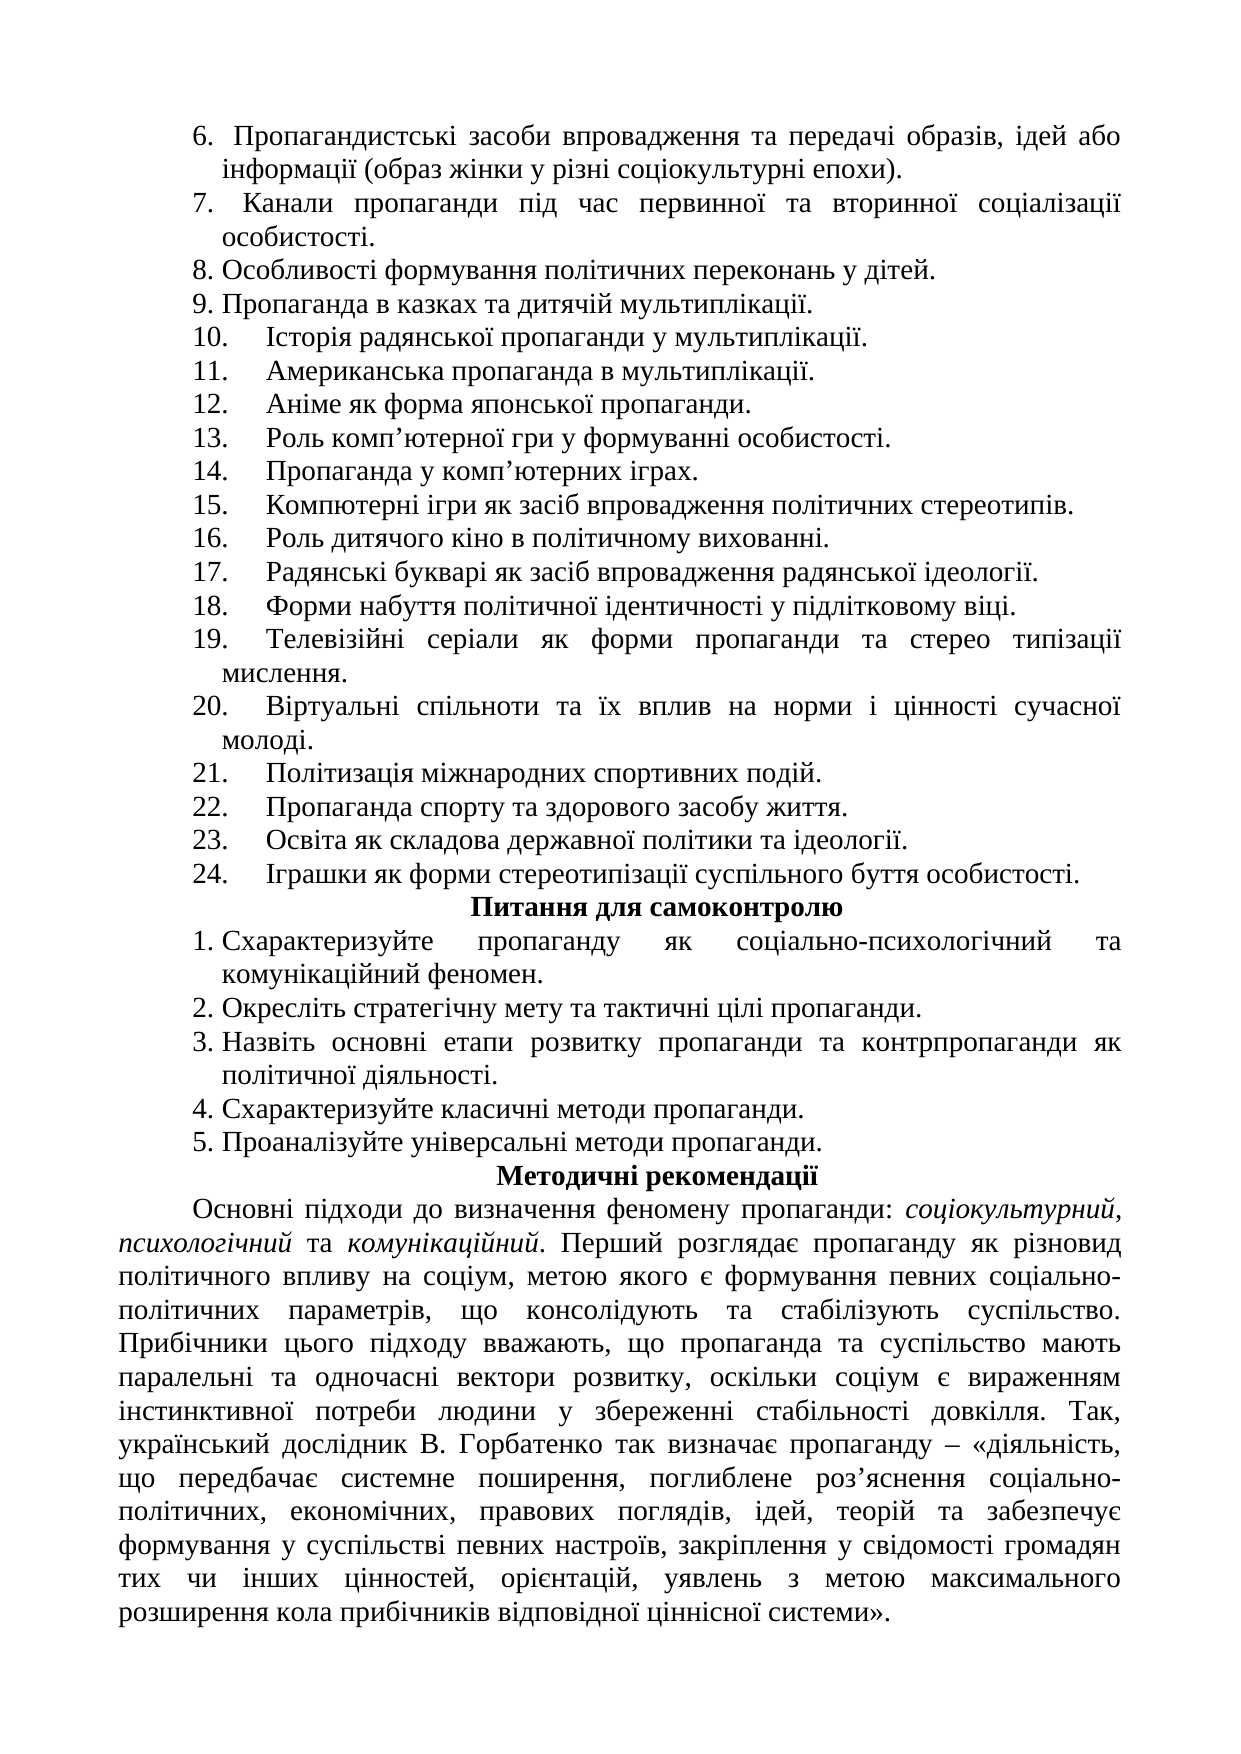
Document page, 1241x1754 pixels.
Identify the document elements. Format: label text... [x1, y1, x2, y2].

list Окресліть стратегічну мету та тактичні цілі пропаганди. [192, 990, 1122, 1024]
list Особливості формування політичних переконань у дітей. [192, 252, 1122, 286]
text Методичні рекомендації [118, 1158, 1122, 1191]
list Освіта як складова державної політики та ідеології. [192, 822, 1122, 856]
list Пропаганда у комп’ютерних іграх. [192, 453, 1122, 487]
list Схарактеризуйте класичні методи пропаганди. [192, 1091, 1122, 1124]
list Політизація міжнародних спортивних подій. [192, 755, 1122, 789]
text Питання для самоконтролю [192, 889, 1122, 923]
list Телевізійні серіали як форми пропаганди та стерео типізації мислення. [192, 621, 1122, 688]
list Американська пропаганда в мультиплікації. [192, 353, 1122, 386]
list Пропаганда в казках та дитячій мультиплікації. [192, 286, 1122, 319]
list Роль комп’ютерної гри у формуванні особистості. [192, 420, 1122, 453]
list Аніме як форма японської пропаганди. [192, 386, 1122, 420]
list Історія радянської пропаганди у мультиплікації. [192, 319, 1122, 353]
text Основні підходи до визначення феномену пропаганди: соціокультурний, психологічний та комунікаційний. Перший розглядає пропаганду як різновид політичного впливу на соціум, метою якого є формування певних соціально-політичних параметрів, що консолідують та стабілізують суспільство. Прибічники цього підходу вважають, що пропаганда та суспільство мають паралельні та одночасні вектори розвитку, оскільки соціум є вираженням інстинктивної потреби людини у збереженні стабільності довкілля. Так, український дослідник В. Горбатенко так визначає пропаганду – «діяльність, що передбачає системне поширення, поглиблене роз’яснення соціально-політичних, економічних, правових поглядів, ідей, теорій та забезпечує формування у суспільстві певних настроїв, закріплення у свідомості громадян тих чи інших цінностей, орієнтацій, уявлень з метою максимального розширення кола прибічників відповідної ціннісної системи». [118, 1191, 1122, 1627]
list Іграшки як форми стереотипізації суспільного буття особистості. [192, 856, 1122, 889]
list Назвіть основні етапи розвитку пропаганди та контрпропаганди як політичної діяльності. [192, 1024, 1122, 1091]
list Радянські букварі як засіб впровадження радянської ідеології. [192, 554, 1122, 588]
list Канали пропаганди під час первинної та вторинної соціалізації особистості. [192, 185, 1122, 252]
list Форми набуття політичної ідентичності у підлітковому віці. [192, 588, 1122, 621]
list Пропагандистські засоби впровадження та передачі образів, ідей або інформації (образ жінки у різні соціокультурні епохи). [192, 118, 1122, 185]
list Проаналізуйте універсальні методи пропаганди. [192, 1124, 1122, 1158]
list Схарактеризуйте пропаганду як соціально-психологічний та комунікаційний феномен. [192, 923, 1122, 990]
list Віртуальні спільноти та їх вплив на норми і цінності сучасної молоді. [192, 688, 1122, 755]
list Роль дитячого кіно в політичному вихованні. [192, 521, 1122, 554]
list Компютерні ігри як засіб впровадження політичних стереотипів. [192, 487, 1122, 521]
list Пропаганда спорту та здорового засобу життя. [192, 789, 1122, 822]
